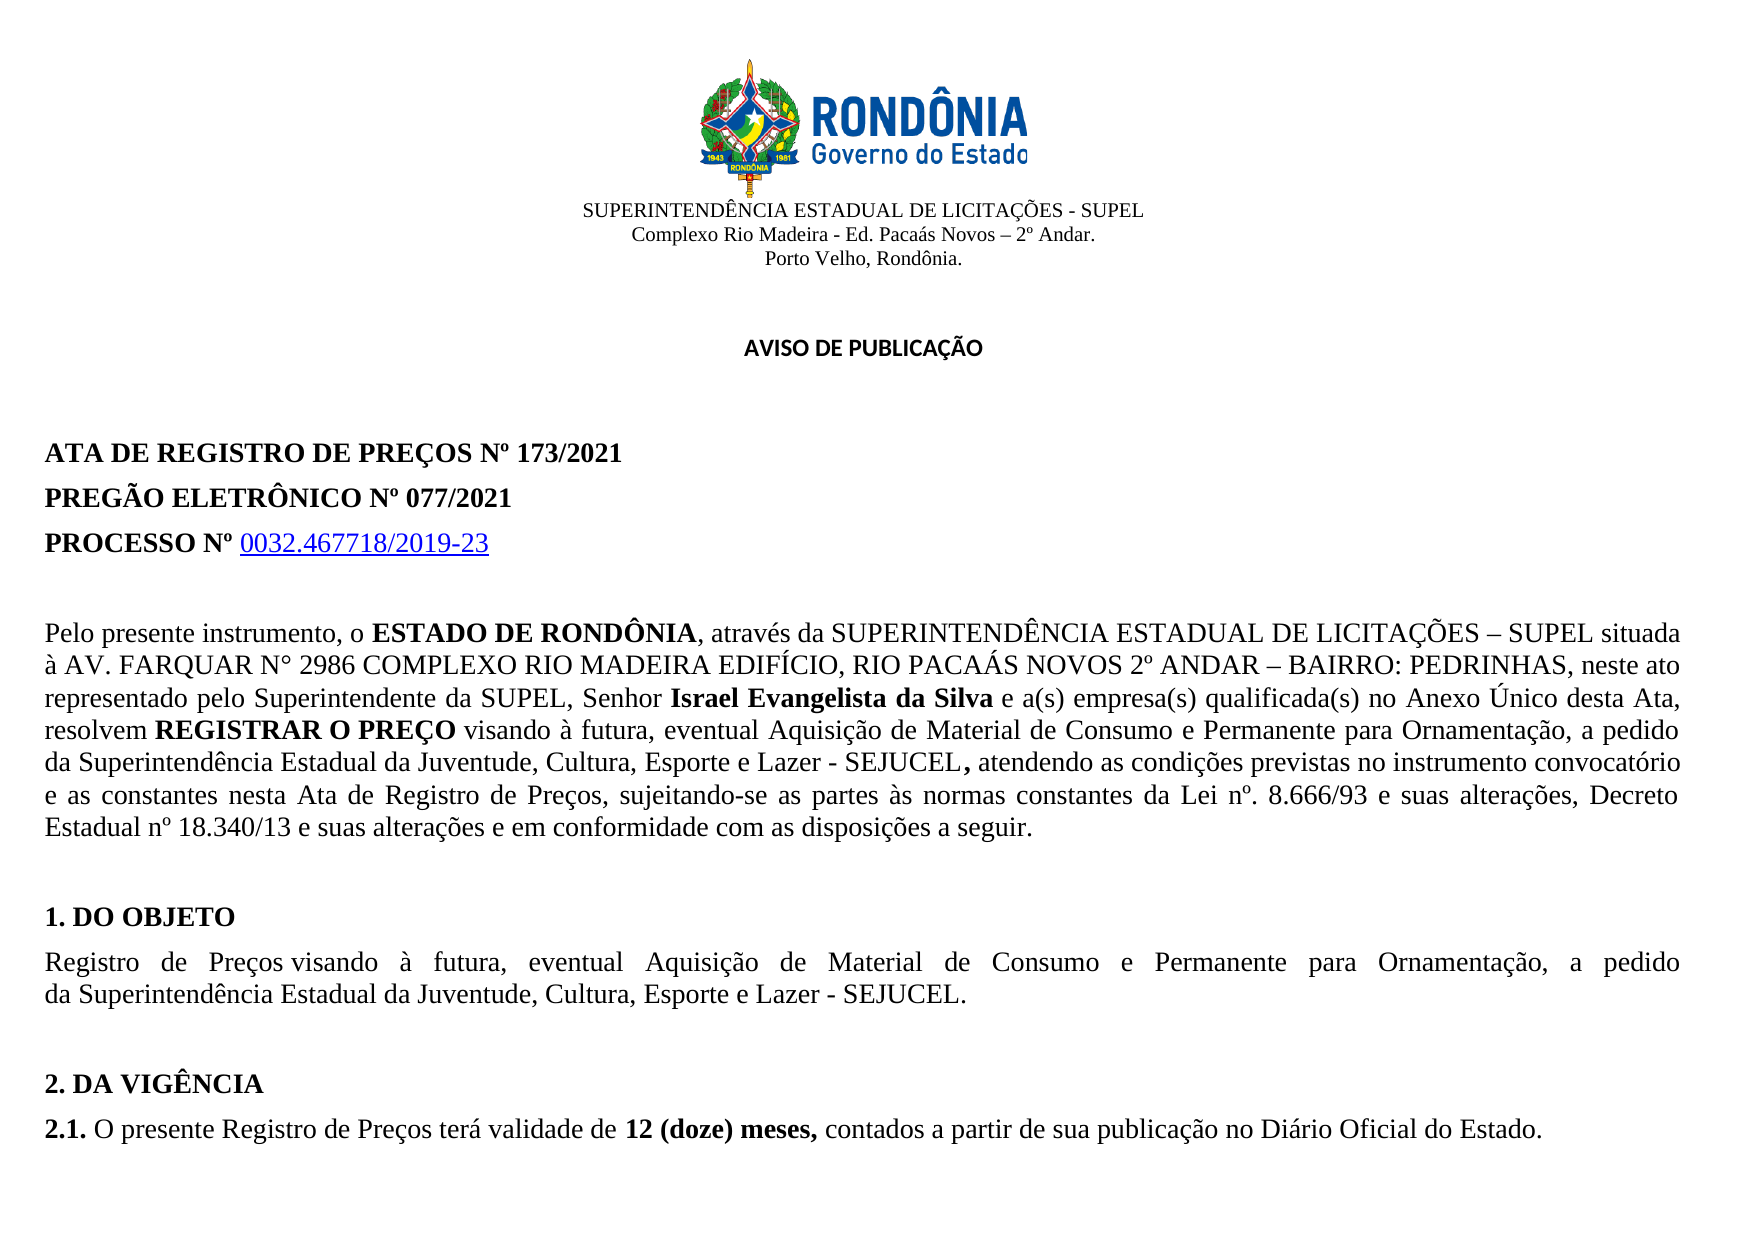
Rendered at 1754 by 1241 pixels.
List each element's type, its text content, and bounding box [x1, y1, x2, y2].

text PROCESSO Nº 0032.467718/2019-23 [44, 526, 1682, 558]
text AVISO DE PUBLICAÇÃO [32, 299, 1695, 362]
text Registro de Preços visando à futura, eventual Aquisição de Material de Consumo e Permanente para Ornamentação, a pedido da Superintendência Estadual da Juventude, Cultura, Esporte e Lazer - SEJUCEL. [44, 945, 1682, 1010]
picture [699, 59, 1028, 198]
text Pelo presente instrumento, o ESTADO DE RONDÔNIA, através da SUPERINTENDÊNCIA ESTADUAL DE LICITAÇÕES – SUPEL situada à AV. FARQUAR N° 2986 COMPLEXO RIO MADEIRA EDIFÍCIO, RIO PACAÁS NOVOS 2º ANDAR – BAIRRO: PEDRINHAS, neste ato representado pelo Superintendente da SUPEL, Senhor Israel Evangelista da Silva e a(s) empresa(s) qualificada(s) no Anexo Único desta Ata, resolvem REGISTRAR O PREÇO visando à futura, eventual Aquisição de Material de Consumo e Permanente para Ornamentação, a pedido da Superintendência Estadual da Juventude, Cultura, Esporte e Lazer - SEJUCEL, atendendo as condições previstas no instrumento convocatório e as constantes nesta Ata de Registro de Preços, sujeitando-se as partes às normas constantes da Lei nº. 8.666/93 e suas alterações, Decreto Estadual nº 18.340/13 e suas alterações e em conformidade com as disposições a seguir. [44, 616, 1682, 843]
text SUPERINTENDÊNCIA ESTADUAL DE LICITAÇÕES - SUPEL [32, 198, 1695, 222]
text PREGÃO ELETRÔNICO Nº 077/2021 [44, 481, 1682, 513]
text Porto Velho, Rondônia. [32, 246, 1695, 270]
text ATA DE REGISTRO DE PREÇOS Nº 173/2021 [44, 436, 1682, 469]
text Complexo Rio Madeira - Ed. Pacaás Novos – 2º Andar. [32, 222, 1695, 246]
text 1. DO OBJETO [44, 900, 1682, 932]
text 2. DA VIGÊNCIA [44, 1067, 1682, 1099]
text 2.1. O presente Registro de Preços terá validade de 12 (doze) meses, contados a partir de sua publicação no Diário Oficial do Estado. [44, 1112, 1682, 1144]
